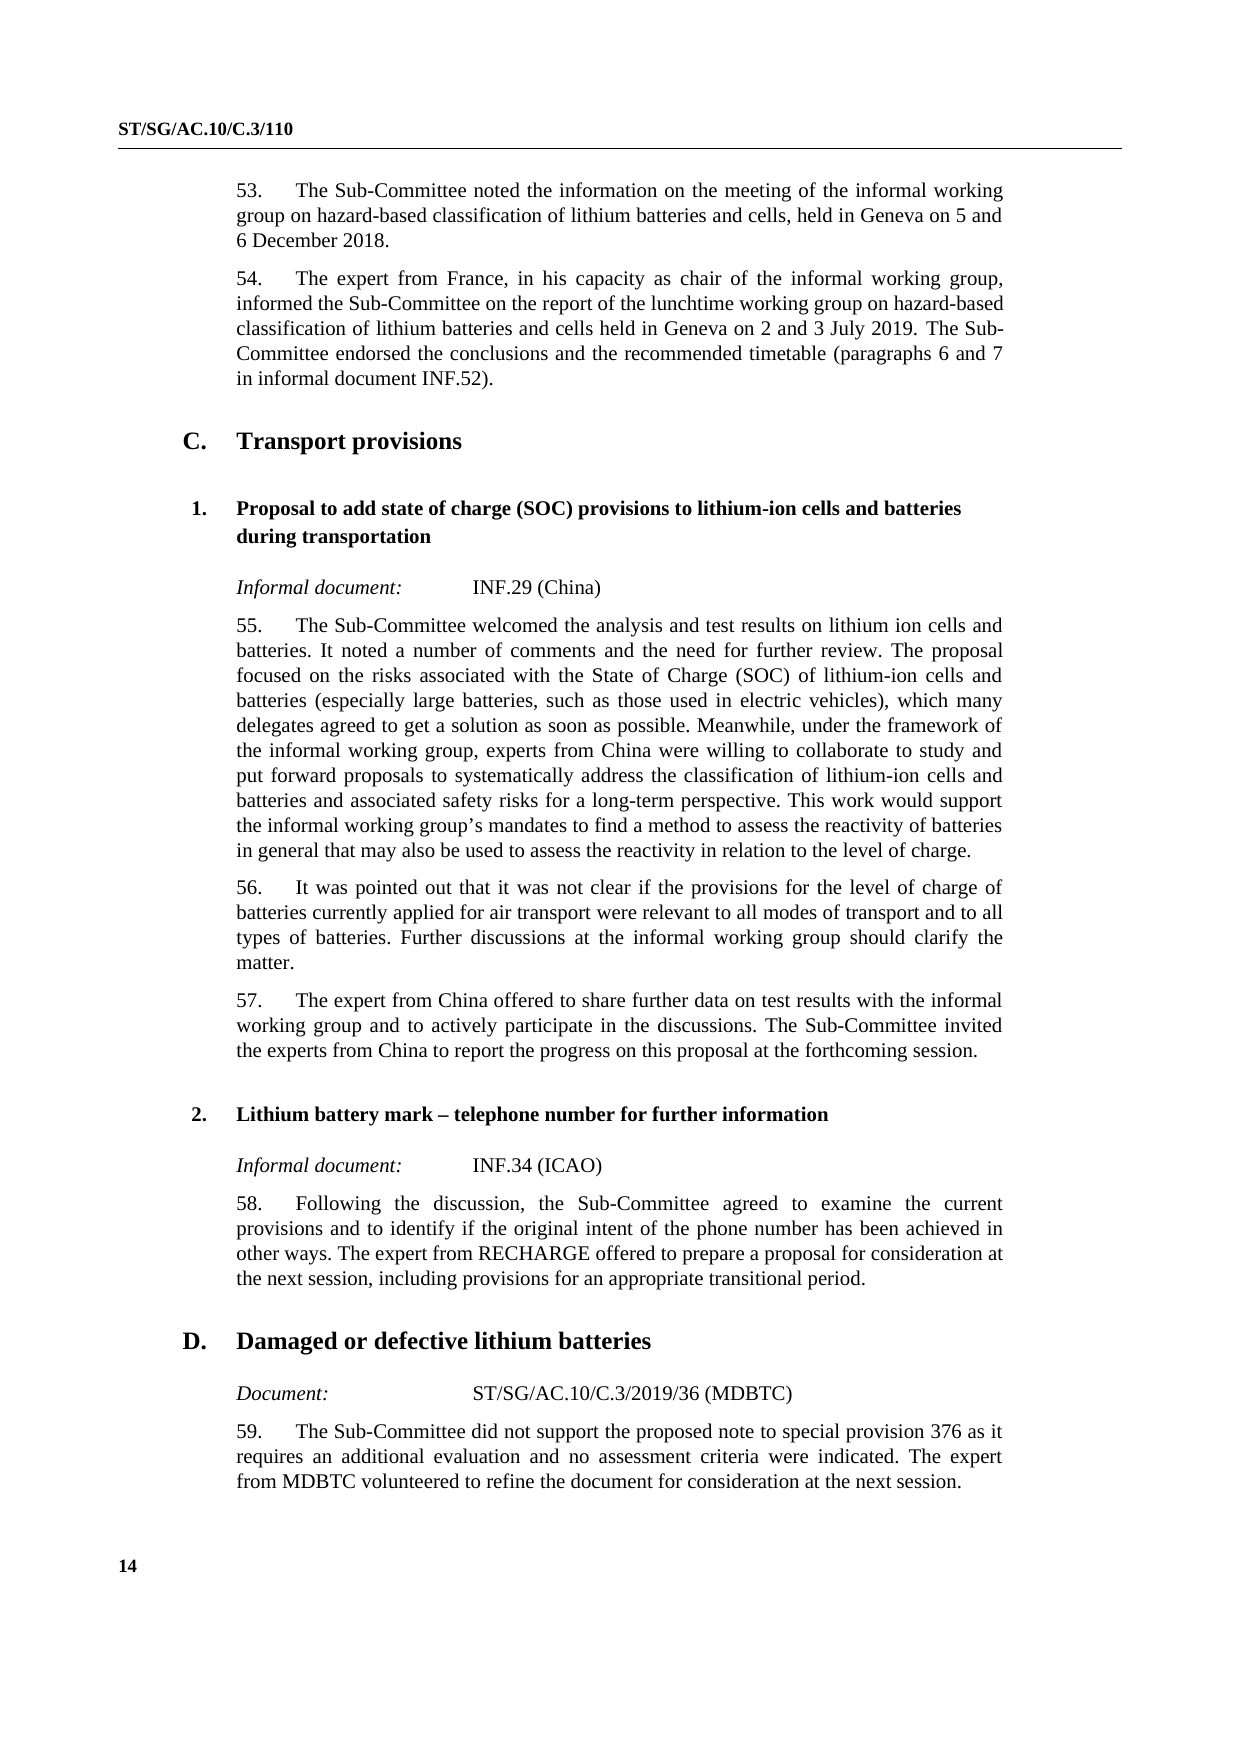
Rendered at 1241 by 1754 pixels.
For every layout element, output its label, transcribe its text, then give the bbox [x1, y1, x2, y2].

text 1. Proposal to add state of charge (SOC) provisions to lithium-ion cells and batteries during transportation [118, 493, 1004, 549]
text 58. Following the discussion, the Sub-Committee agreed to examine the current provisions and to identify if the original intent of the phone number has been achieved in other ways. The expert from RECHARGE offered to prepare a proposal for consideration at the next session, including provisions for an appropriate transitional period. [236, 1190, 1004, 1290]
text 59. The Sub-Committee did not support the proposed note to special provision 376 as it requires an additional evaluation and no assessment criteria were indicated. The expert from MDBTC volunteered to refine the document for consideration at the next session. [236, 1418, 1004, 1493]
text 53. The Sub-Committee noted the information on the meeting of the informal working group on hazard-based classification of lithium batteries and cells, held in Geneva on 5 and 6 December 2018. [236, 177, 1004, 252]
text Informal document: INF.29 (China) [236, 574, 1122, 599]
text 55. The Sub-Committee welcomed the analysis and test results on lithium ion cells and batteries. It noted a number of comments and the need for further review. The proposal focused on the risks associated with the State of Charge (SOC) of lithium-ion cells and batteries (especially large batteries, such as those used in electric vehicles), which many delegates agreed to get a solution as soon as possible. Meanwhile, under the framework of the informal working group, experts from China were willing to collaborate to study and put forward proposals to systematically address the classification of lithium-ion cells and batteries and associated safety risks for a long-term perspective. This work would support the informal working group’s mandates to find a method to assess the reactivity of batteries in general that may also be used to assess the reactivity in relation to the level of charge. [236, 612, 1004, 862]
text C. Transport provisions [118, 427, 1004, 455]
text 56. It was pointed out that it was not clear if the provisions for the level of charge of batteries currently applied for air transport were relevant to all modes of transport and to all types of batteries. Further discussions at the informal working group should clarify the matter. [236, 874, 1004, 974]
text Document: ST/SG/AC.10/C.3/2019/36 (MDBTC) [236, 1380, 1122, 1405]
text Informal document: INF.34 (ICAO) [236, 1152, 1122, 1177]
text D. Damaged or defective lithium batteries [118, 1327, 1004, 1355]
text 54. The expert from France, in his capacity as chair of the informal working group, informed the Sub-Committee on the report of the lunchtime working group on hazard-based classification of lithium batteries and cells held in Geneva on 2 and 3 July 2019. The Sub-Committee endorsed the conclusions and the recommended timetable (paragraphs 6 and 7 in informal document INF.52). [236, 265, 1004, 390]
text 2. Lithium battery mark – telephone number for further information [118, 1099, 1004, 1127]
text 57. The expert from China offered to share further data on test results with the informal working group and to actively participate in the discussions. The Sub-Committee invited the experts from China to report the progress on this proposal at the forthcoming session. [236, 987, 1004, 1062]
